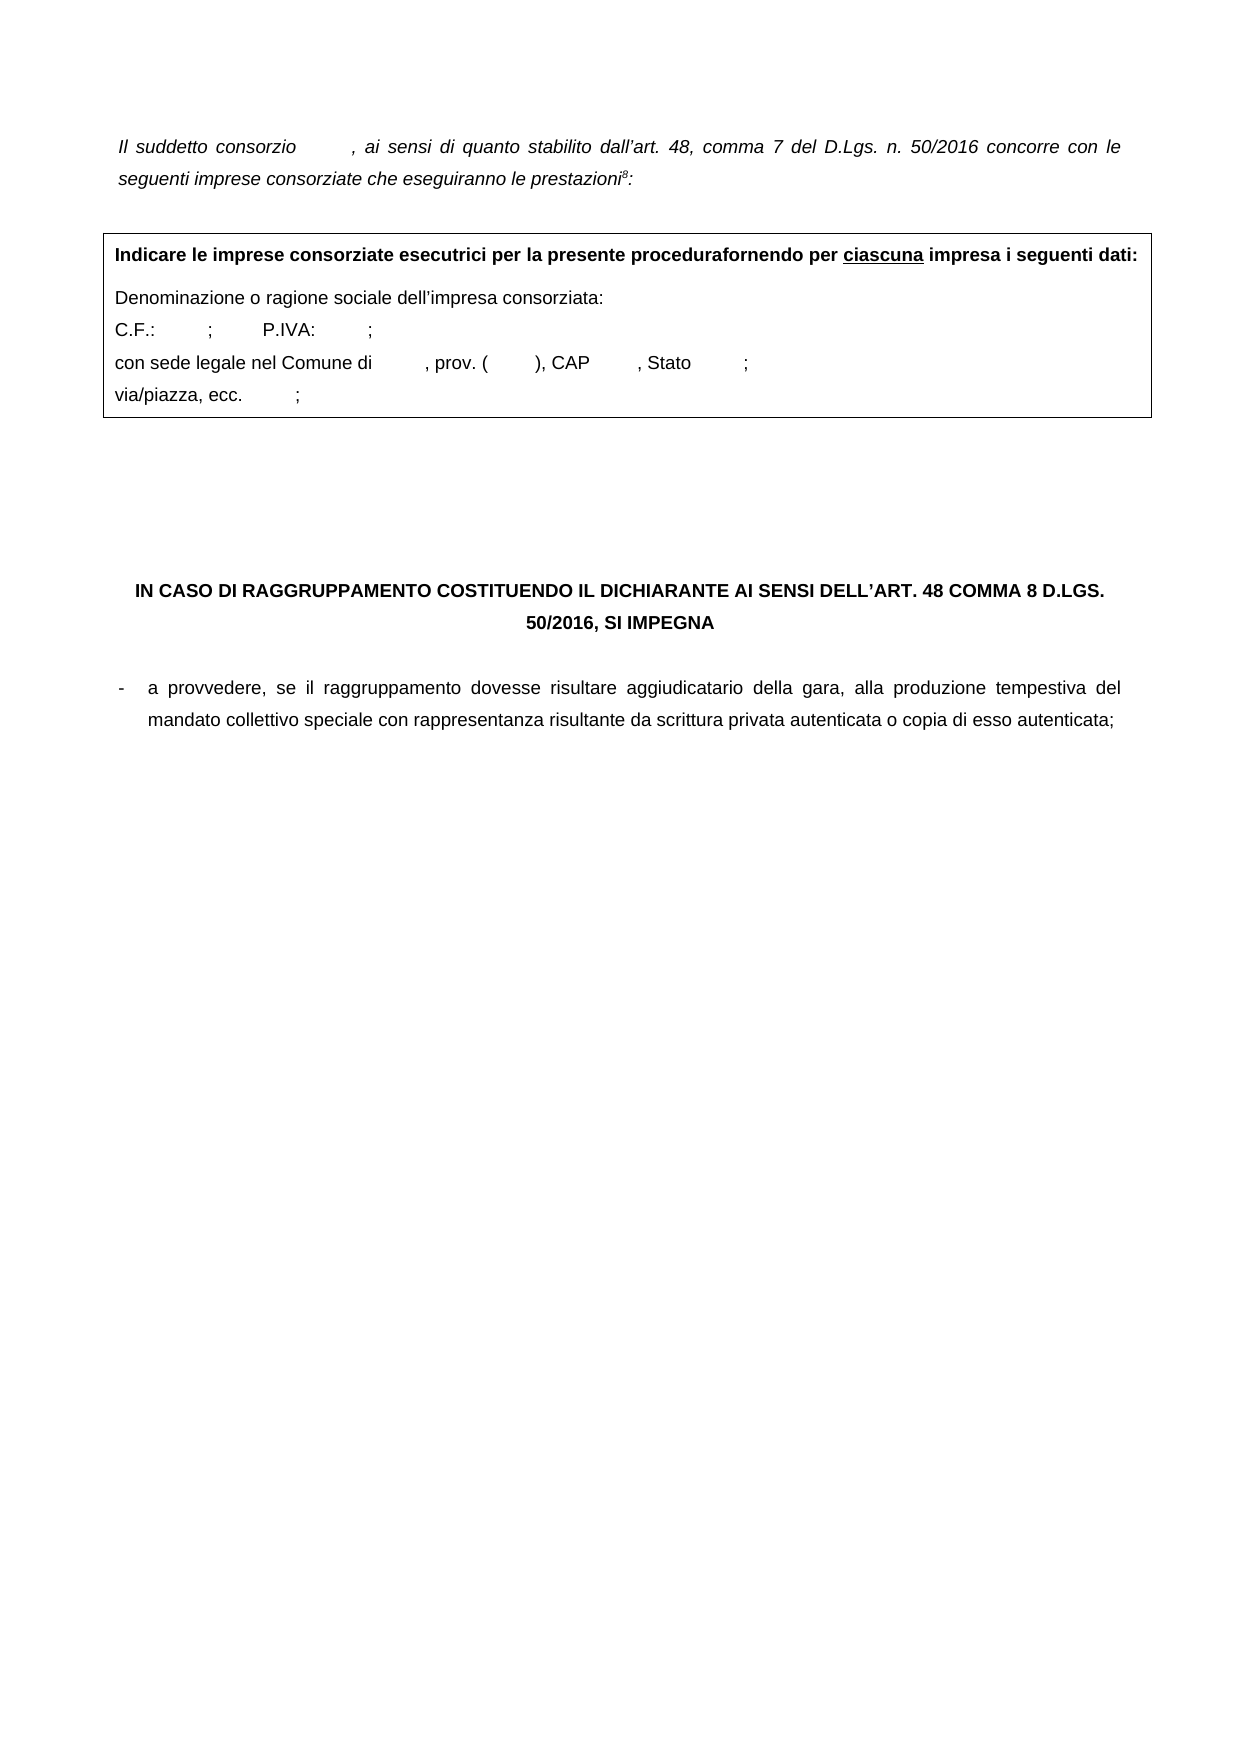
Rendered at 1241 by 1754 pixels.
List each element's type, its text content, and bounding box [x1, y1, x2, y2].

table_header Indicare le imprese consorziate esecutrici per la presente procedurafornendo per ciascuna impresa i seguenti dati: Denominazione o ragione sociale dell’impresa consorziata: C.F.: ; P.IVA: ; con sede legale nel Comune di , prov. ( ), , Stato ; via/piazza, ecc. ; [104, 234, 1151, 417]
text In caso di raggruppamento costituendo il dichiarante ai sensi DELL’ART. 48 Comma 8 d.lgS. 50/2016, si impegna [118, 580, 1122, 634]
text Il suddetto consorzio , ai sensi di quanto stabilito dall’art. 48, comma 7 del D.Lgs. n. 50/2016 concorre con le seguenti imprese consorziate che eseguiranno le prestazioni: [118, 136, 1122, 190]
text - a provvedere, se il raggruppamento dovesse risultare aggiudicatario della gara, alla produzione tempestiva del mandato collettivo speciale con rappresentanza risultante da scrittura privata autenticata o copia di esso autenticata; [118, 677, 1122, 731]
